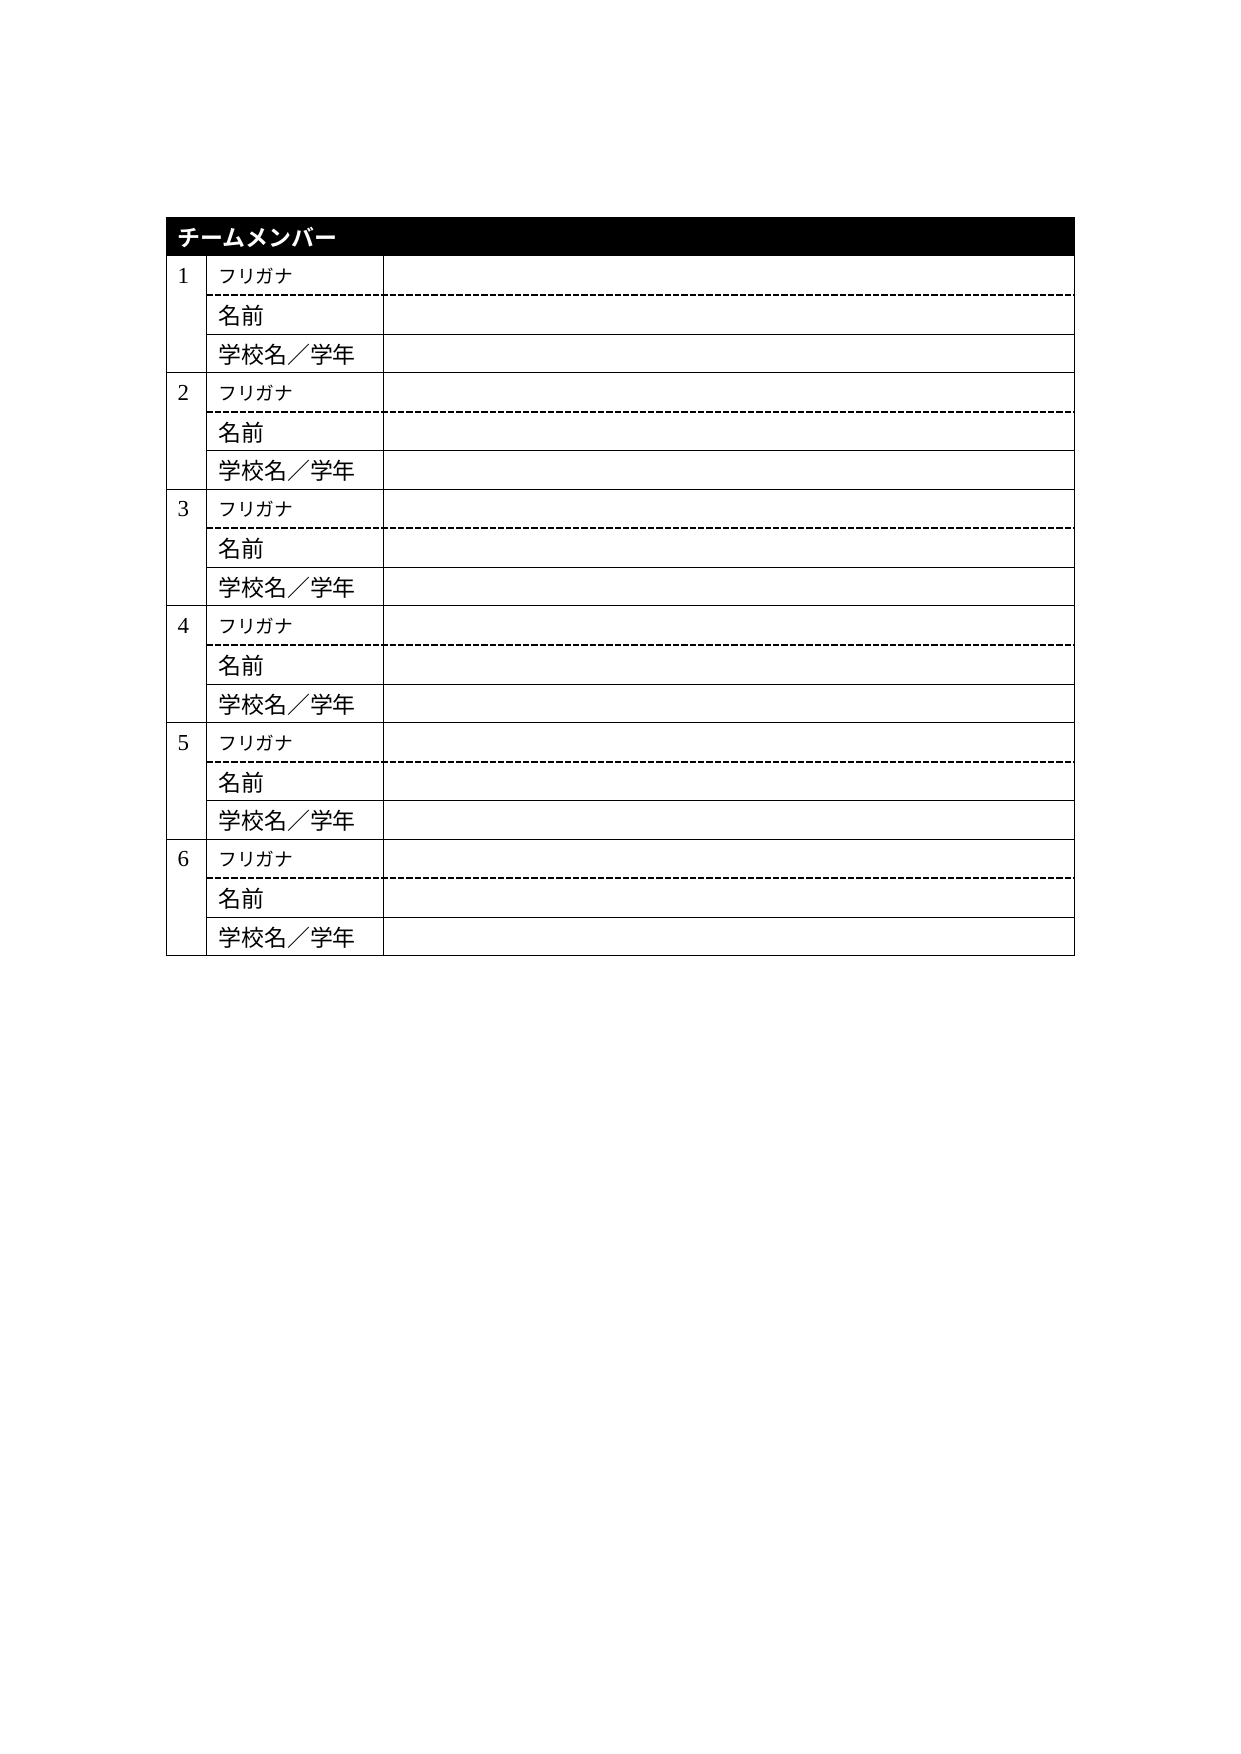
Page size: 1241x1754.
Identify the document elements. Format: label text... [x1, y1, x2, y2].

table_cell 名前 [207, 761, 383, 800]
table_cell フリガナ [207, 373, 383, 411]
table_cell 名前 [207, 527, 383, 567]
table_cell [384, 568, 1074, 605]
table_cell 名前 [207, 294, 383, 333]
table_cell 5 [167, 723, 206, 839]
table_cell フリガナ [207, 490, 383, 527]
table_cell [384, 490, 1074, 527]
table_cell 学校名／学年 [207, 801, 383, 839]
table_cell 学校名／学年 [207, 568, 383, 605]
table_header チームメンバー [167, 218, 1074, 255]
table_cell [384, 373, 1074, 411]
table_cell 学校名／学年 [207, 918, 383, 955]
table_cell 1 [167, 256, 206, 372]
table_cell 学校名／学年 [207, 335, 383, 372]
table_cell [384, 527, 1074, 567]
table_cell フリガナ [207, 723, 383, 761]
table_cell 名前 [207, 877, 383, 917]
table_cell [384, 685, 1074, 722]
table_cell 名前 [207, 644, 383, 683]
table_cell [384, 761, 1074, 800]
table_cell [384, 294, 1074, 333]
table_cell [384, 606, 1074, 644]
table_cell [384, 840, 1074, 877]
table_cell [384, 877, 1074, 917]
table_cell フリガナ [207, 606, 383, 644]
table_cell [384, 451, 1074, 489]
table_cell フリガナ [207, 256, 383, 294]
table_cell 名前 [207, 411, 383, 450]
table_cell [384, 801, 1074, 839]
table_cell 学校名／学年 [207, 685, 383, 722]
table_cell [384, 335, 1074, 372]
table_cell フリガナ [207, 840, 383, 877]
table_cell 6 [167, 840, 206, 955]
table_cell 4 [167, 606, 206, 722]
table_cell 学校名／学年 [207, 451, 383, 489]
table_cell 3 [167, 490, 206, 605]
table_cell [384, 644, 1074, 683]
table_cell [384, 411, 1074, 450]
table_cell [384, 256, 1074, 294]
table_cell 2 [167, 373, 206, 489]
table_cell [384, 723, 1074, 761]
table_cell [384, 918, 1074, 955]
